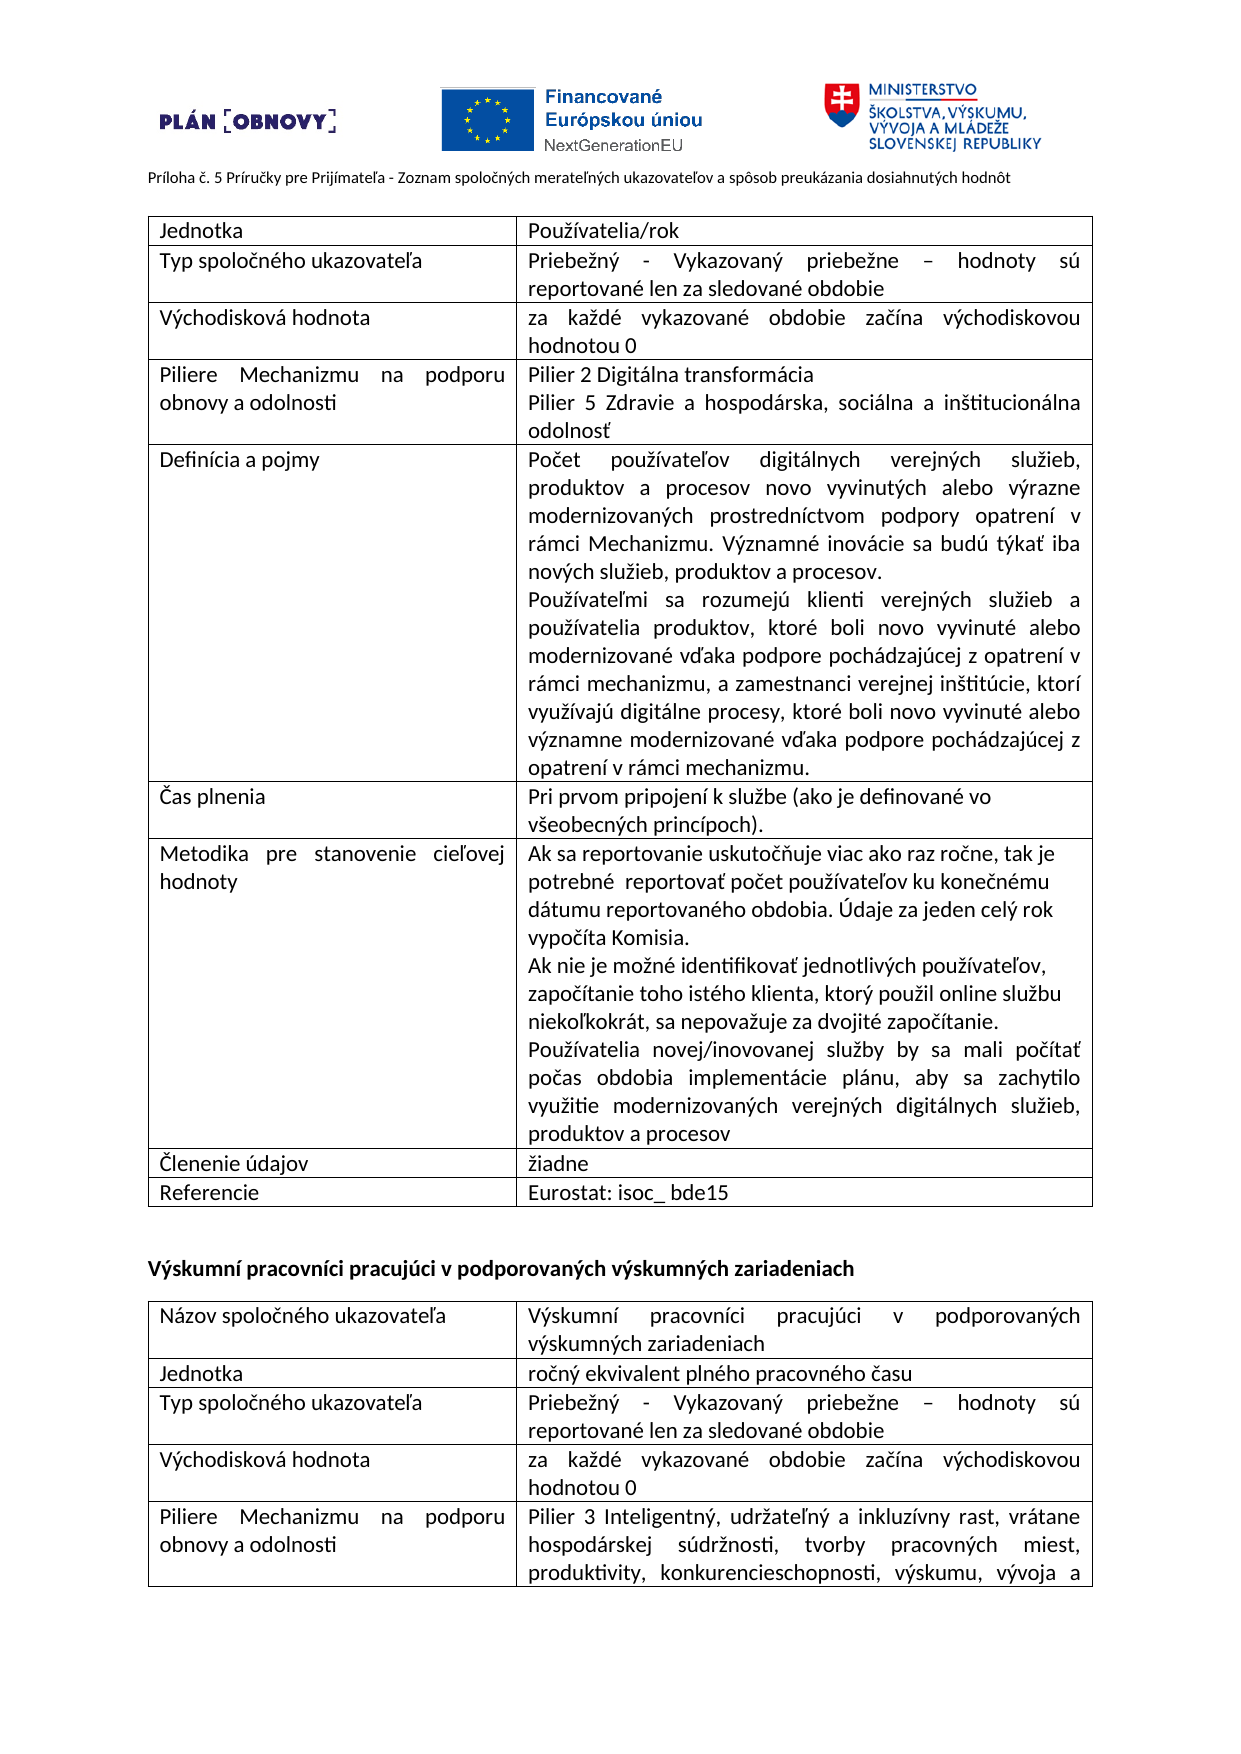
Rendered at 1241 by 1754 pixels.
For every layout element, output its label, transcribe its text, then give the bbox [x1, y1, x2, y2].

table_cell Definícia a pojmy [149, 445, 516, 781]
table_header Výskumní pracovníci pracujúci v podporovaných výskumných zariadeniach [517, 1302, 1092, 1358]
table_cell za každé vykazované obdobie začína východiskovou hodnotou 0 [517, 1445, 1092, 1501]
picture [822, 73, 1050, 159]
table_cell ročný ekvivalent plného pracovného času [517, 1359, 1092, 1387]
table_cell Ak sa reportovanie uskutočňuje viac ako raz ročne, tak je potrebné reportovať počet používateľov ku konečnému dátumu reportovaného obdobia. Údaje za jeden celý rok vypočíta Komisia. Ak nie je možné identifikovať jednotlivých používateľov, započítanie toho istého klienta, ktorý použil online službu niekoľkokrát, sa nepovažuje za dvojité započítanie. Používatelia novej/inovovanej služby by sa mali počítať počas obdobia implementácie plánu, aby sa zachytilo využitie modernizovaných verejných digitálnych služieb, produktov a procesov [517, 839, 1092, 1148]
table_cell Jednotka [149, 217, 516, 245]
table_cell Piliere Mechanizmu na podporu obnovy a odolnosti [149, 360, 516, 444]
table_cell žiadne [517, 1149, 1092, 1177]
table_cell Východisková hodnota [149, 303, 516, 359]
table_cell Členenie údajov [149, 1149, 516, 1177]
table_cell Referencie [149, 1178, 516, 1206]
table_cell Metodika pre stanovenie cieľovej hodnoty [149, 839, 516, 1148]
table_cell Pilier 2 Digitálna transformácia Pilier 5 Zdravie a hospodárska, sociálna a inštitucionálna odolnosť [517, 360, 1092, 444]
table_cell Jednotka [149, 1359, 516, 1387]
table_cell Piliere Mechanizmu na podporu obnovy a odolnosti [149, 1502, 516, 1586]
table_cell Typ spoločného ukazovateľa [149, 246, 516, 302]
table_cell Eurostat: isoc_ bde15 [517, 1178, 1092, 1206]
table_cell za každé vykazované obdobie začína východiskovou hodnotou 0 [517, 303, 1092, 359]
table_cell Typ spoločného ukazovateľa [149, 1388, 516, 1444]
table_cell Pri prvom pripojení k službe (ako je definované vo všeobecných princípoch). [517, 782, 1092, 838]
table_cell Východisková hodnota [149, 1445, 516, 1501]
table_header Názov spoločného ukazovateľa [149, 1302, 516, 1358]
table_cell Priebežný - Vykazovaný priebežne – hodnoty sú reportované len za sledované obdobie [517, 1388, 1092, 1444]
text Výskumní pracovníci pracujúci v podporovaných výskumných zariadeniach [148, 1254, 1093, 1282]
table_cell Priebežný - Vykazovaný priebežne – hodnoty sú reportované len za sledované obdobie [517, 246, 1092, 302]
table_cell Používatelia/rok [517, 217, 1092, 245]
picture [434, 79, 751, 159]
table_cell Čas plnenia [149, 782, 516, 838]
picture [147, 82, 347, 159]
table_cell Počet používateľov digitálnych verejných služieb, produktov a procesov novo vyvinutých alebo výrazne modernizovaných prostredníctvom podpory opatrení v rámci Mechanizmu. Významné inovácie sa budú týkať iba nových služieb, produktov a procesov. Používateľmi sa rozumejú klienti verejných služieb a používatelia produktov, ktoré boli novo vyvinuté alebo modernizované vďaka podpore pochádzajúcej z opatrení v rámci mechanizmu, a zamestnanci verejnej inštitúcie, ktorí využívajú digitálne procesy, ktoré boli novo vyvinuté alebo významne modernizované vďaka podpore pochádzajúcej z opatrení v rámci mechanizmu. [517, 445, 1092, 781]
